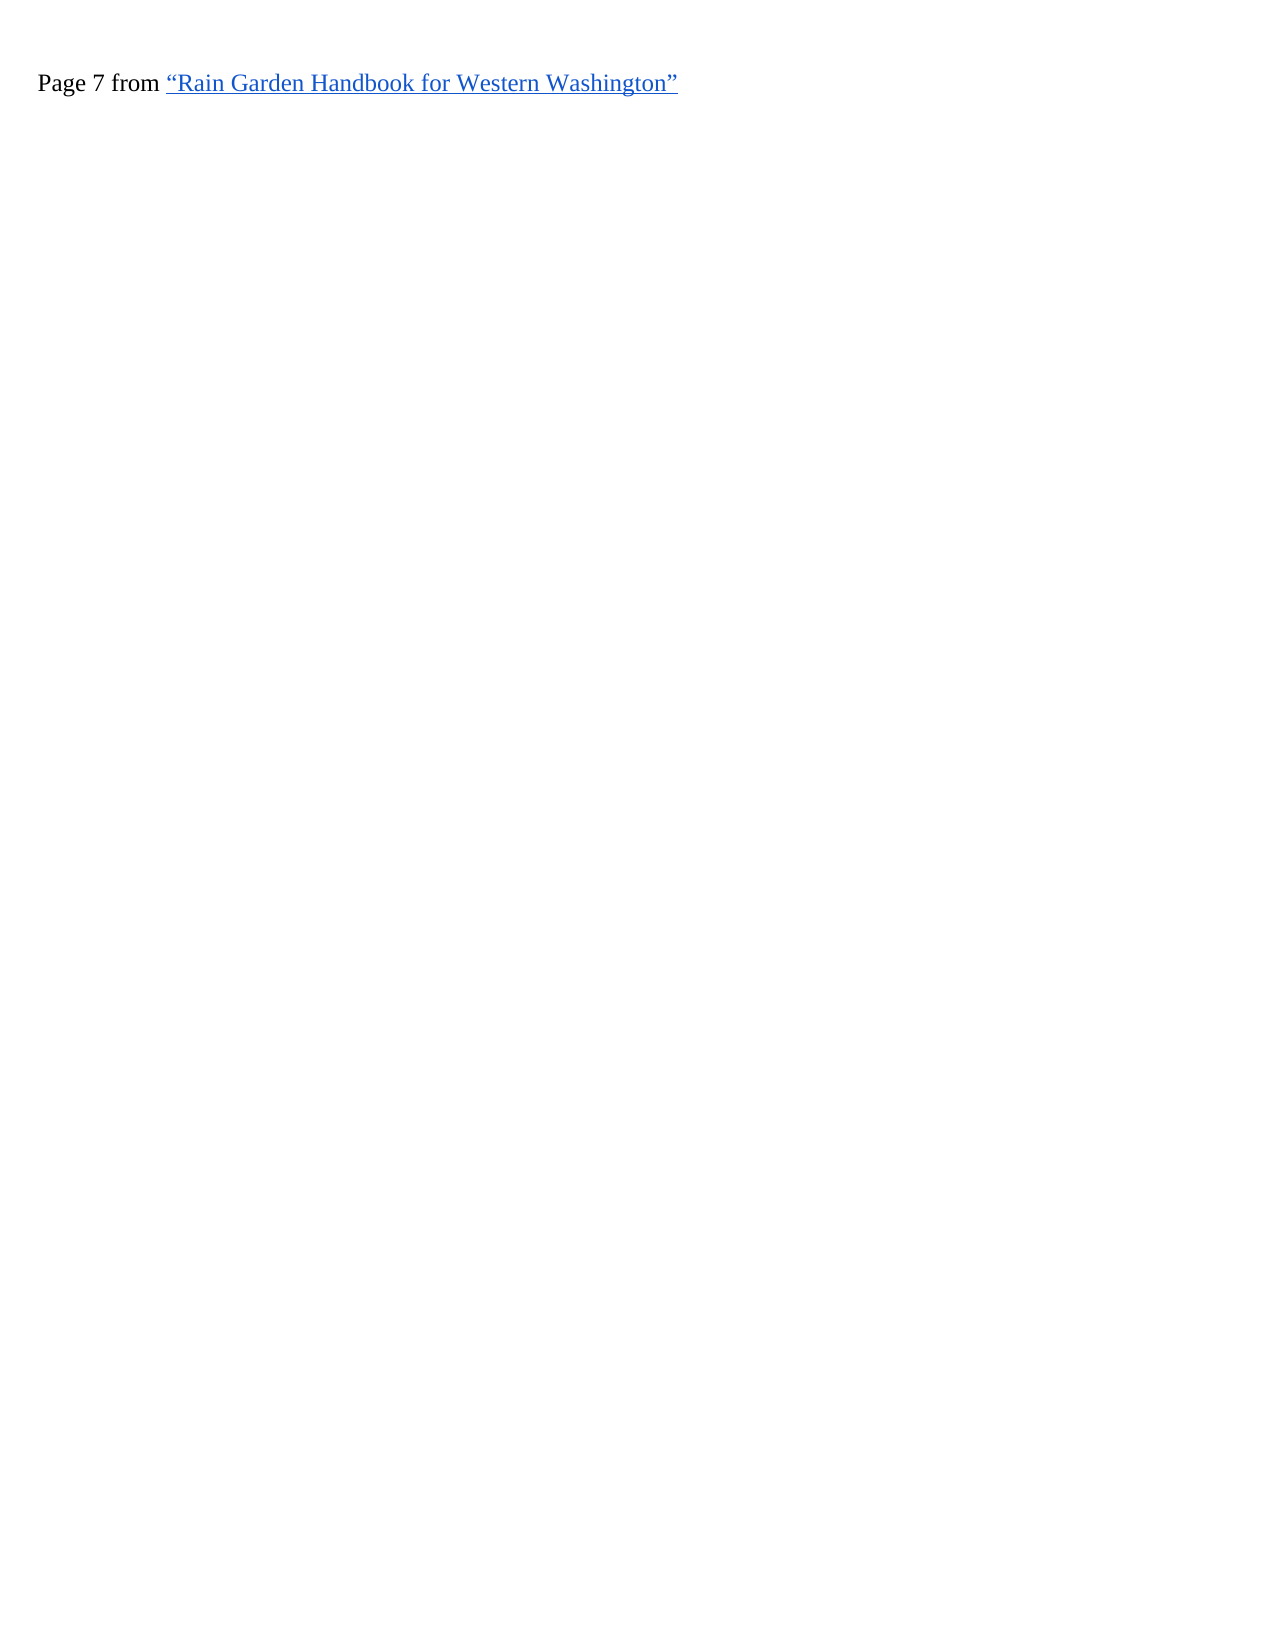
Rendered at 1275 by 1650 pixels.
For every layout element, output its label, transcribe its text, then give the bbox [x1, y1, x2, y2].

text Page 7 from “Rain Garden Handbook for Western Washington” [37, 68, 1237, 96]
